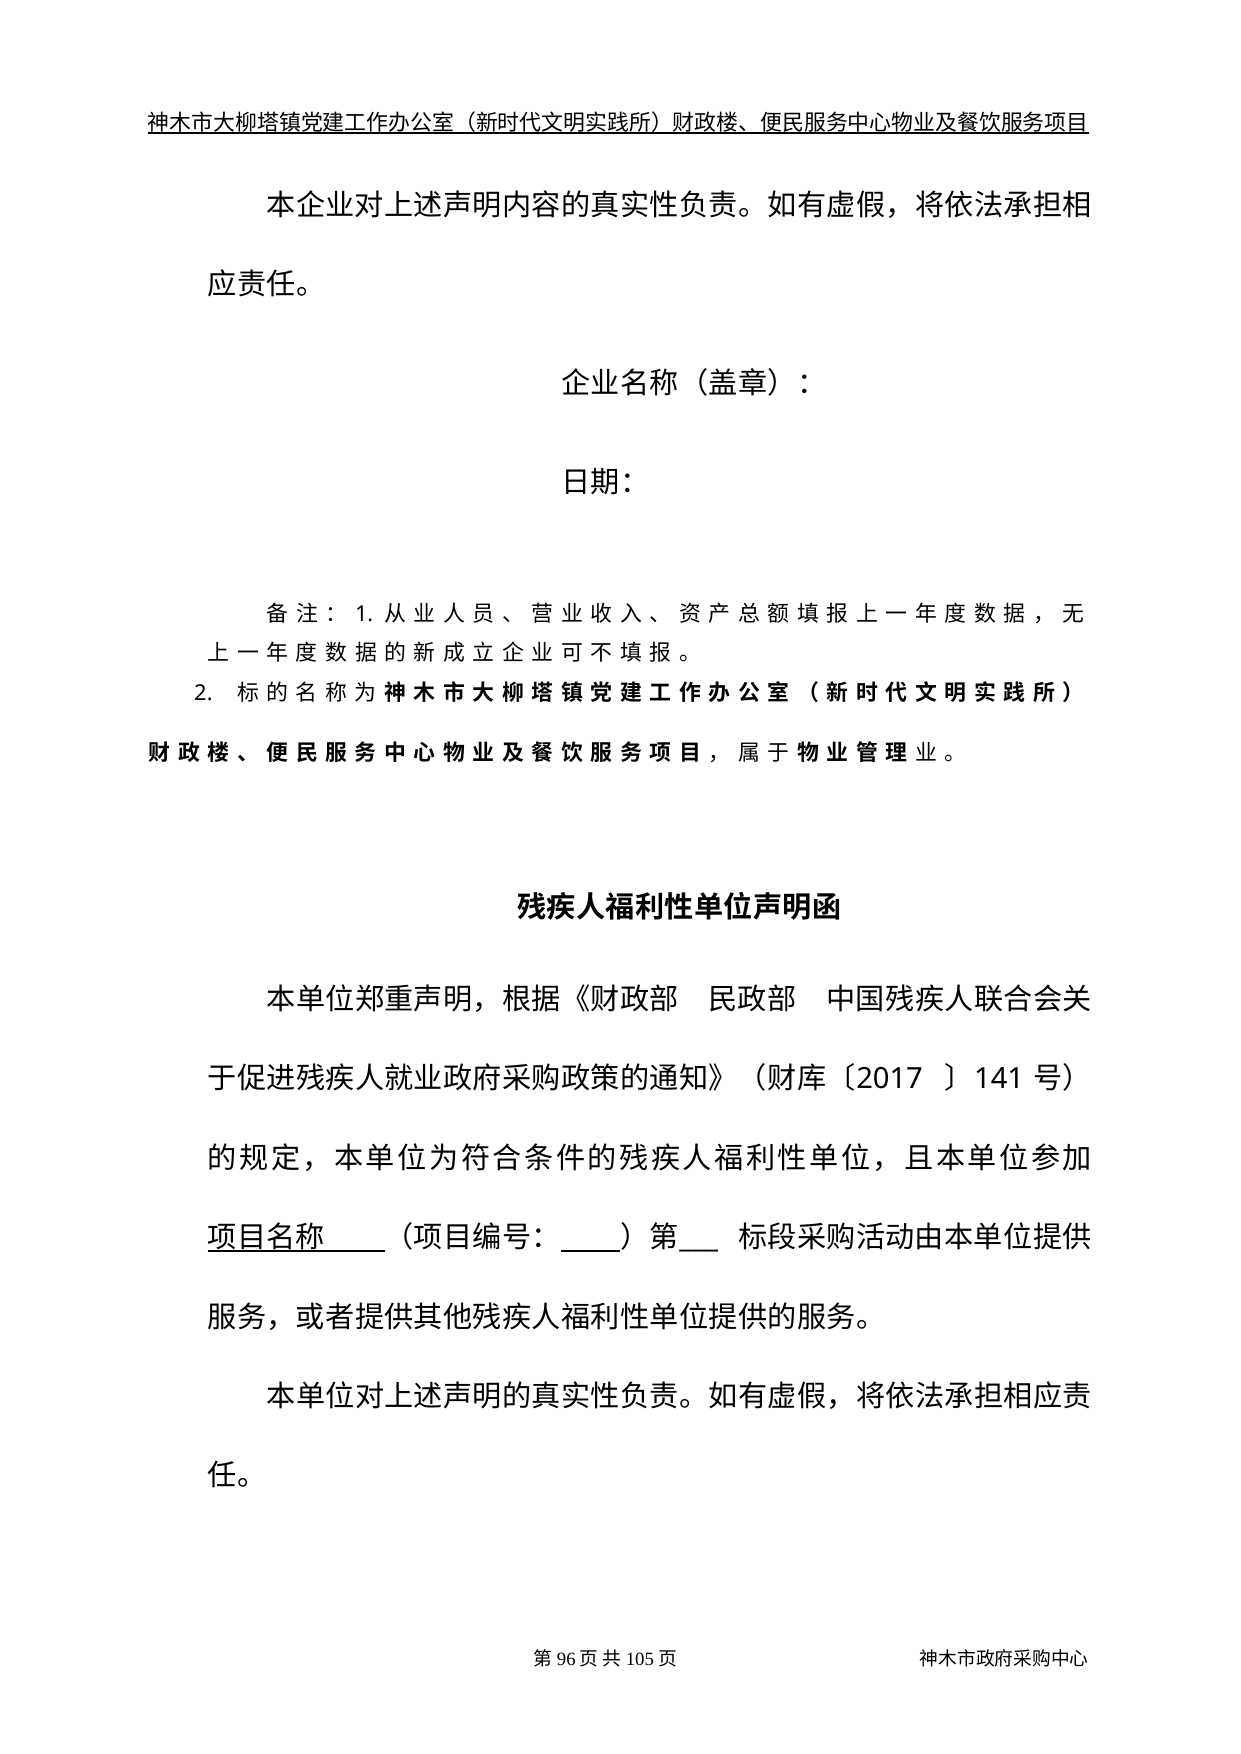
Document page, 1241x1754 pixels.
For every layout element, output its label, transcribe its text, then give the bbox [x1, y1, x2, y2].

text 2.标的名称为神木市大柳塔镇党建工作办公室（新时代文明实践所）财政楼、便民服务中心物业及餐饮服务项目，属于物业管理业。 [148, 671, 1092, 770]
text 本单位郑重声明，根据《财政部 民政部 中国残疾人联合会关于促进残疾人就业政府采购政策的通知》（财库〔2017〕141号）的规定，本单位为符合条件的残疾人福利性单位，且本单位参加 项目名称 （项目编号： ）第___标段采购活动由本单位提供服务，或者提供其他残疾人福利性单位提供的服务。 [192, 957, 1092, 1354]
text 企业名称（盖章）： [192, 341, 1092, 421]
text 本单位对上述声明的真实性负责。如有虚假，将依法承担相应责任。 [192, 1354, 1092, 1513]
text 残疾人福利性单位声明函 [192, 865, 1092, 945]
text 备注：1.从业人员、营业收入、资产总额填报上一年度数据，无上一年度数据的新成立企业可不填报。 [192, 592, 1092, 671]
text 日期： [192, 440, 1092, 520]
text 本企业对上述声明内容的真实性负责。如有虚假，将依法承担相应责任。 [192, 163, 1092, 321]
